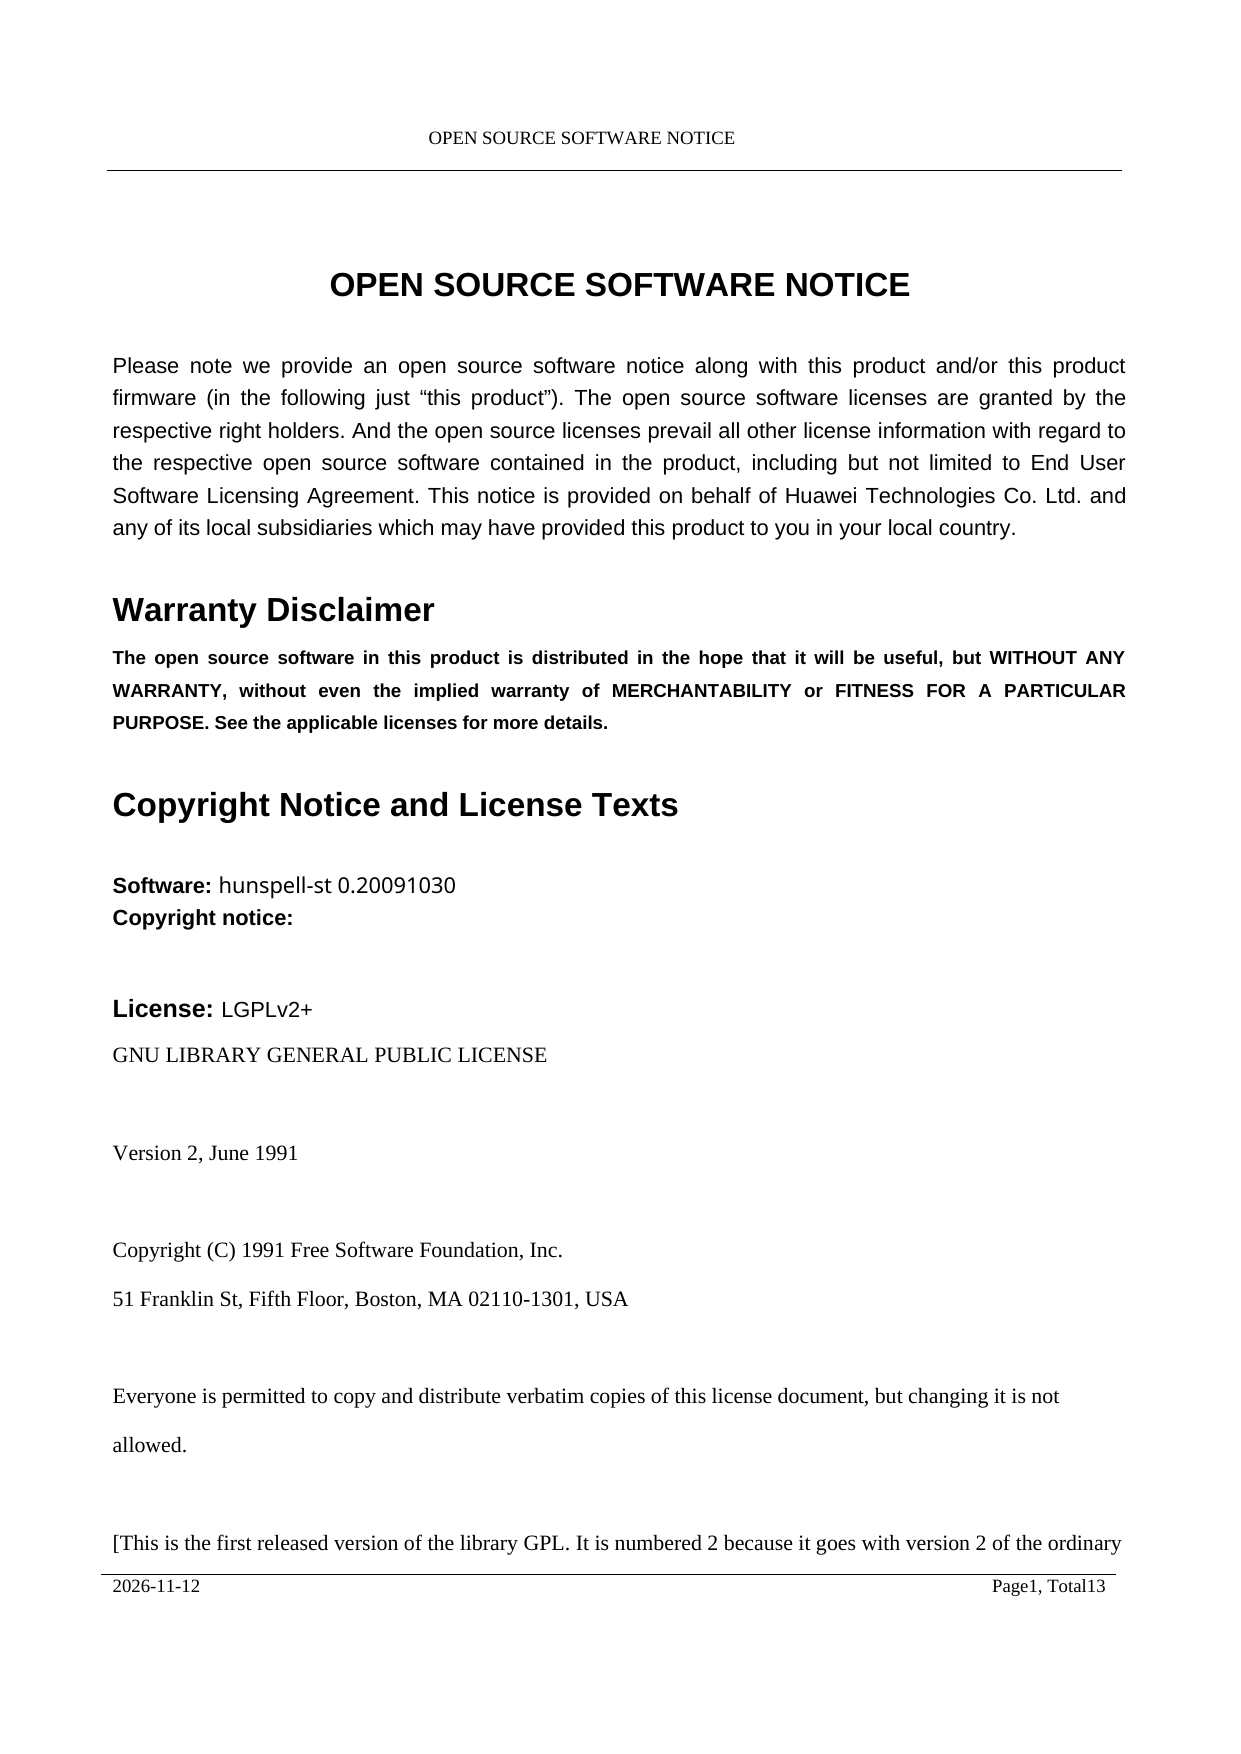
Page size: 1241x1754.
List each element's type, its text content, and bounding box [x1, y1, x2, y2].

text Copyright Notice and License Texts [112, 771, 1128, 836]
text Software: hunspell-st 0.20091030 [112, 869, 1128, 901]
text Please note we provide an open source software notice along with this product and/or this product firmware (in the following just “this product”). The open source software licenses are granted by the respective right holders. And the open source licenses prevail all other license information with regard to the respective open source software contained in the product, including but not limited to End User Software Licensing Agreement. This notice is provided on behalf of Huawei Technologies Co. Ltd. and any of its local subsidiaries which may have provided this product to you in your local country. [112, 349, 1128, 544]
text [112, 1038, 1128, 1558]
text Warranty Disclaimer [112, 576, 1128, 641]
text License: LGPLv2+ [112, 992, 1128, 1024]
text The open source software in this product is distributed in the hope that it will be useful, but WITHOUT ANY WARRANTY, without even the implied warranty of MERCHANTABILITY or FITNESS FOR A PARTICULAR PURPOSE. See the applicable licenses for more details. [112, 641, 1128, 739]
text OPEN SOURCE SOFTWARE NOTICE [112, 251, 1128, 316]
text Copyright notice: [112, 901, 1128, 934]
